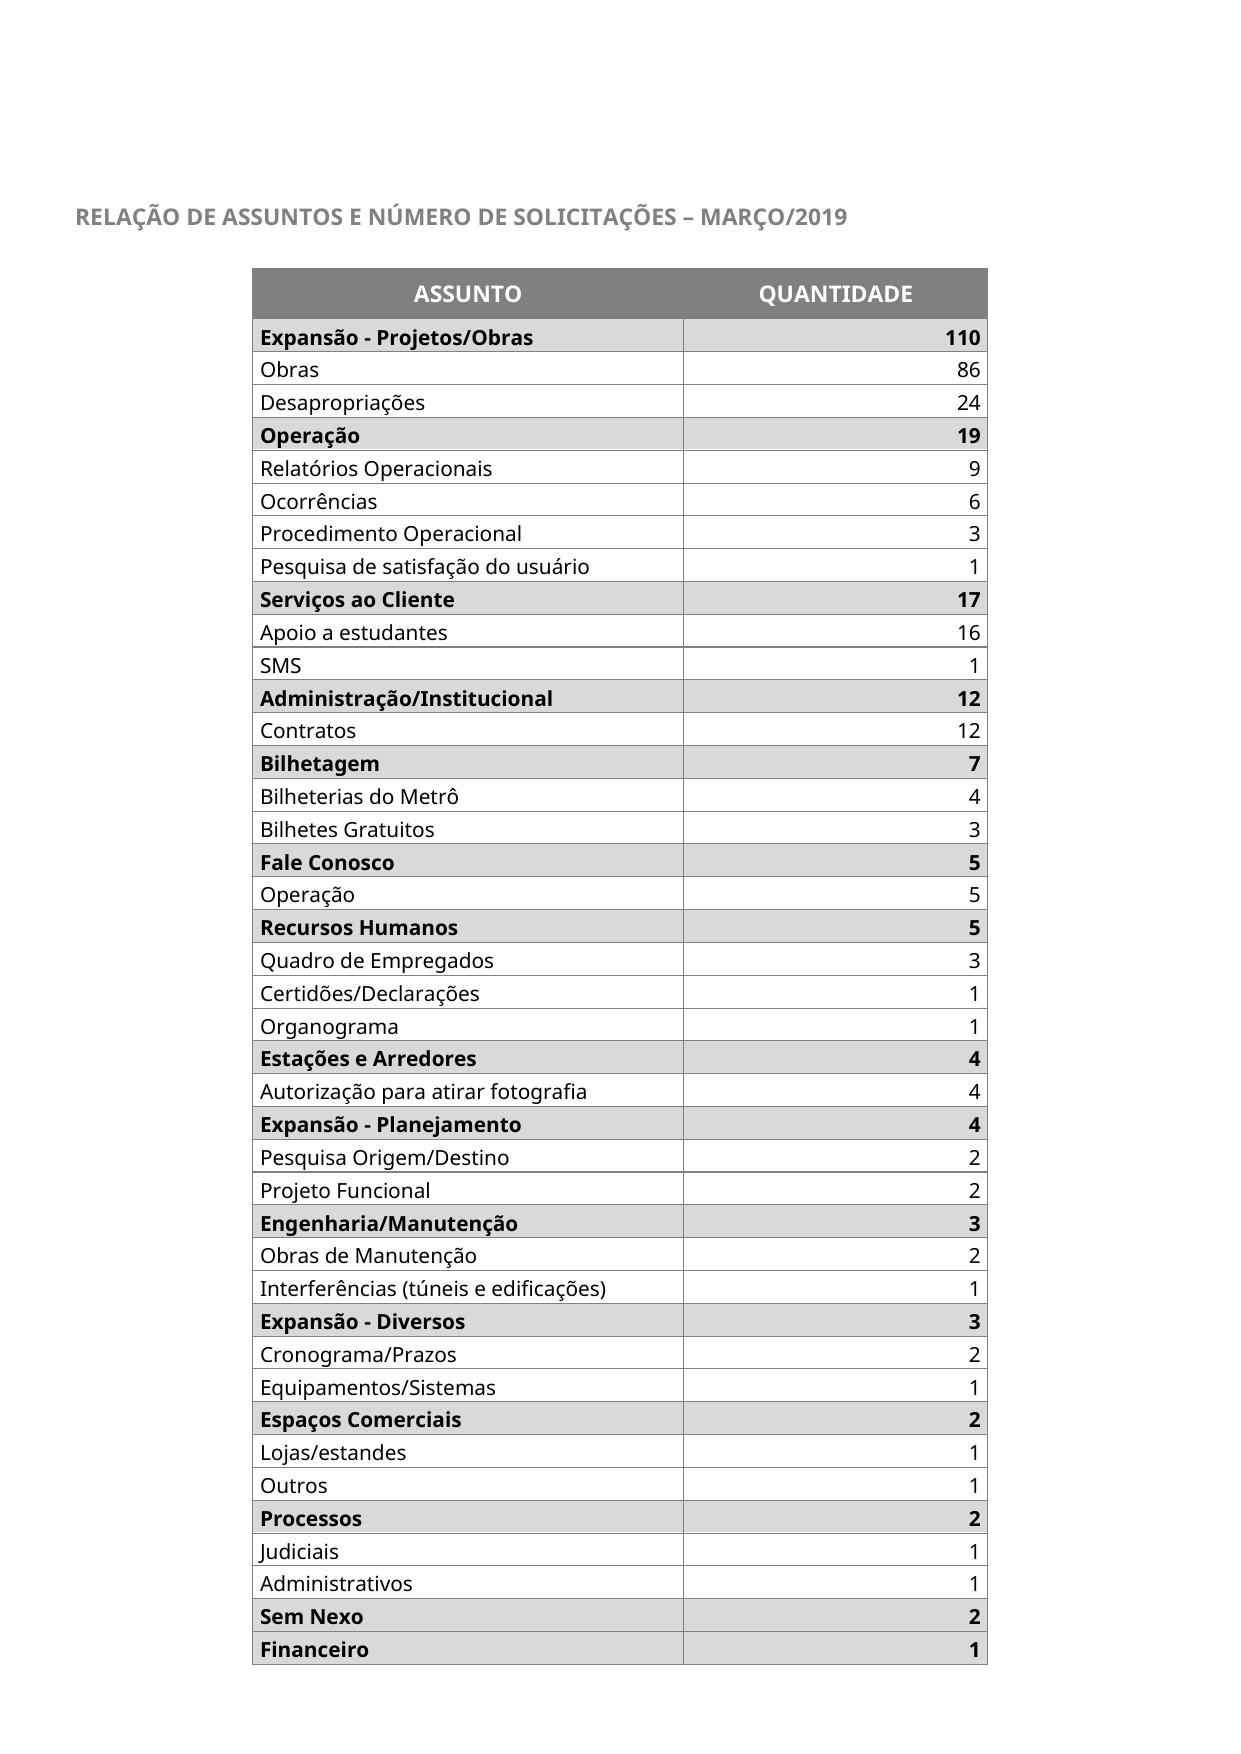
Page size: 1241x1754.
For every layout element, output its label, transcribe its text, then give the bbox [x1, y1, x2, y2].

table_cell 1 [684, 1369, 987, 1401]
table_cell 1 [684, 1468, 987, 1499]
table_cell Espaços Comerciais [253, 1402, 683, 1434]
table_cell 2 [684, 1599, 987, 1631]
table_cell 2 [684, 1140, 987, 1171]
table_cell 1 [684, 648, 987, 679]
table_header QUANTIDADE [684, 269, 987, 318]
table_cell 12 [684, 713, 987, 745]
table_cell Relatórios Operacionais [253, 451, 683, 482]
text RELAÇÃO DE ASSUNTOS E NÚMERO DE SOLICITAÇÕES – MARÇO/2019 [75, 201, 1165, 232]
table_cell Procedimento Operacional [253, 516, 683, 548]
table_cell 5 [684, 910, 987, 942]
table_cell Engenharia/Manutenção [253, 1205, 683, 1237]
table_cell Operação [253, 418, 683, 449]
table_cell 7 [684, 746, 987, 778]
table_cell Autorização para atirar fotografia [253, 1074, 683, 1106]
table_cell 4 [684, 1107, 987, 1139]
table_cell Projeto Funcional [253, 1173, 683, 1204]
table_cell 1 [684, 1435, 987, 1467]
table_cell Sem Nexo [253, 1599, 683, 1631]
table_cell 110 [684, 319, 987, 351]
table_cell Pesquisa de satisfação do usuário [253, 549, 683, 581]
table_cell 3 [684, 812, 987, 843]
table_cell Judiciais [253, 1534, 683, 1565]
table_cell 2 [684, 1238, 987, 1270]
table_cell 6 [684, 484, 987, 515]
table_cell 1 [684, 976, 987, 1007]
table_cell Processos [253, 1501, 683, 1532]
table_cell 3 [684, 516, 987, 548]
table_cell Interferências (túneis e edificações) [253, 1271, 683, 1303]
table_cell Financeiro [253, 1632, 683, 1664]
table_cell 2 [684, 1501, 987, 1532]
table_cell 5 [684, 844, 987, 876]
table_cell Bilheterias do Metrô [253, 779, 683, 811]
table_cell Organograma [253, 1009, 683, 1040]
table_cell Serviços ao Cliente [253, 582, 683, 614]
table_cell Desapropriações [253, 385, 683, 417]
table_cell Operação [253, 877, 683, 909]
table_cell Bilhetagem [253, 746, 683, 778]
table_cell Expansão - Planejamento [253, 1107, 683, 1139]
table_cell Obras [253, 352, 683, 384]
table_cell 17 [684, 582, 987, 614]
table_cell Estações e Arredores [253, 1041, 683, 1073]
table_cell Administração/Institucional [253, 680, 683, 712]
table_cell Equipamentos/Sistemas [253, 1369, 683, 1401]
table_cell Lojas/estandes [253, 1435, 683, 1467]
table_cell Contratos [253, 713, 683, 745]
table_cell 1 [684, 1632, 987, 1664]
table_cell 2 [684, 1337, 987, 1368]
table_cell 2 [684, 1173, 987, 1204]
table_cell 16 [684, 615, 987, 646]
table_cell 4 [684, 779, 987, 811]
table_cell Recursos Humanos [253, 910, 683, 942]
table_cell Pesquisa Origem/Destino [253, 1140, 683, 1171]
table_header ASSUNTO [253, 269, 683, 318]
table_cell 4 [684, 1041, 987, 1073]
table_cell 3 [684, 1304, 987, 1336]
table_cell 86 [684, 352, 987, 384]
table_cell 3 [684, 1205, 987, 1237]
table_cell 1 [684, 1009, 987, 1040]
table_cell Expansão - Diversos [253, 1304, 683, 1336]
table_cell 9 [684, 451, 987, 482]
table_cell 3 [684, 943, 987, 974]
table_cell Outros [253, 1468, 683, 1499]
table_cell 12 [684, 680, 987, 712]
table_cell 5 [684, 877, 987, 909]
table_cell Ocorrências [253, 484, 683, 515]
table_cell Fale Conosco [253, 844, 683, 876]
table_cell Cronograma/Prazos [253, 1337, 683, 1368]
table_cell 19 [684, 418, 987, 449]
table_cell SMS [253, 648, 683, 679]
table_cell Quadro de Empregados [253, 943, 683, 974]
table_cell Bilhetes Gratuitos [253, 812, 683, 843]
table_cell 1 [684, 1271, 987, 1303]
table_cell Administrativos [253, 1566, 683, 1598]
table_cell 24 [684, 385, 987, 417]
table_cell Expansão - Projetos/Obras [253, 319, 683, 351]
table_cell 1 [684, 1566, 987, 1598]
table_cell 2 [684, 1402, 987, 1434]
table_cell 1 [684, 1534, 987, 1565]
table_cell 1 [684, 549, 987, 581]
table_cell Obras de Manutenção [253, 1238, 683, 1270]
table_cell 4 [684, 1074, 987, 1106]
table_cell Certidões/Declarações [253, 976, 683, 1007]
table_cell Apoio a estudantes [253, 615, 683, 646]
